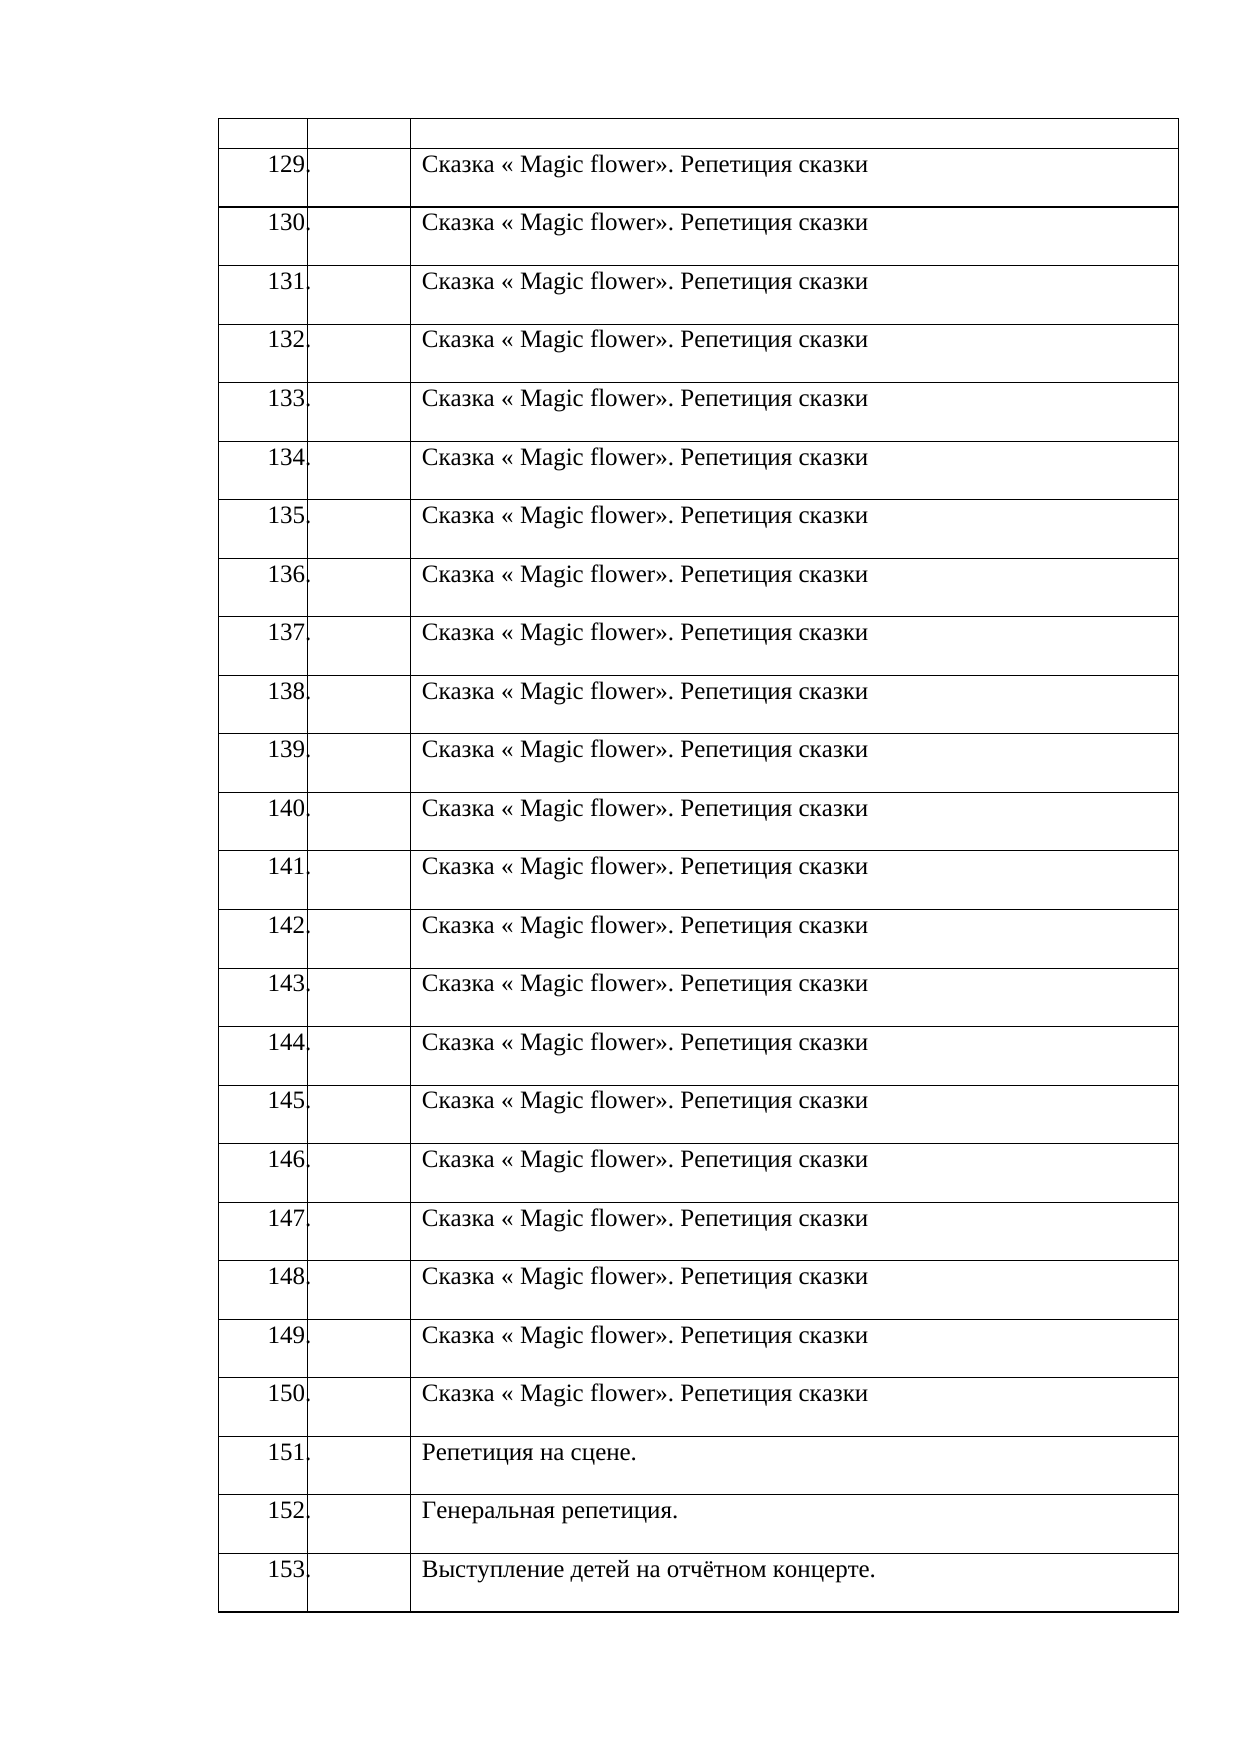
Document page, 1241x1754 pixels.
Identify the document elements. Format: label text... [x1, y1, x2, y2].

table_cell [219, 1086, 307, 1143]
table_cell [308, 266, 410, 323]
table_cell [308, 617, 410, 675]
table_cell [308, 1495, 410, 1553]
table_cell [219, 734, 307, 792]
table_cell [219, 1554, 307, 1611]
table_cell Сказка « Magic flower». Репетиция сказки [411, 1027, 1178, 1084]
table_cell Сказка « Magic flower». Репетиция сказки [411, 910, 1178, 967]
table_cell Сказка « Magic flower». Репетиция сказки [411, 793, 1178, 850]
table_cell Сказка « Magic flower». Репетиция сказки [411, 1261, 1178, 1319]
table_cell [308, 1378, 410, 1436]
table_cell [308, 1144, 410, 1202]
table_cell Сказка « Magic flower». Репетиция сказки [411, 969, 1178, 1026]
table_cell [308, 383, 410, 441]
table_cell [308, 910, 410, 967]
table_cell Сказка « Magic flower». Репетиция сказки [411, 1378, 1178, 1436]
table_cell [219, 910, 307, 967]
table_cell [308, 1554, 410, 1611]
table_cell [308, 208, 410, 265]
table_cell [219, 208, 307, 265]
table_cell [308, 676, 410, 733]
table_cell [308, 149, 410, 206]
table_cell Сказка « Magic flower». Репетиция сказки [411, 1144, 1178, 1202]
table_cell Сказка « Magic flower». Репетиция сказки [411, 500, 1178, 558]
table_cell Сказка « Magic flower». Репетиция сказки [411, 442, 1178, 499]
table_cell [219, 149, 307, 206]
table_cell Сказка « Magic flower». Репетиция сказки [411, 617, 1178, 675]
table_cell Сказка « Magic flower». Репетиция сказки [411, 1203, 1178, 1260]
table_cell Сказка « Magic flower». Репетиция сказки [411, 734, 1178, 792]
table_cell Репетиция на сцене. [411, 1437, 1178, 1494]
table_cell [308, 1203, 410, 1260]
table_cell Сказка « Magic flower». Репетиция сказки [411, 676, 1178, 733]
table_cell [219, 1144, 307, 1202]
table_cell [219, 793, 307, 850]
table_cell [308, 1320, 410, 1377]
table_cell Выступление детей на отчётном концерте. [411, 1554, 1178, 1611]
table_cell [308, 119, 410, 148]
table_cell [219, 969, 307, 1026]
table_cell Сказка « Magic flower». Репетиция сказки [411, 851, 1178, 909]
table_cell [411, 119, 1178, 148]
table_cell [219, 1378, 307, 1436]
table_cell [219, 119, 307, 148]
table_cell [219, 559, 307, 616]
table_cell [308, 500, 410, 558]
table_cell [219, 1320, 307, 1377]
table_cell [219, 500, 307, 558]
table_cell [219, 676, 307, 733]
table_cell [219, 851, 307, 909]
table_cell [219, 617, 307, 675]
table_cell Сказка « Magic flower». Репетиция сказки [411, 1320, 1178, 1377]
table_cell [308, 325, 410, 382]
table_cell [219, 1437, 307, 1494]
table_cell [219, 383, 307, 441]
table_cell [308, 793, 410, 850]
table_cell Сказка « Magic flower». Репетиция сказки [411, 383, 1178, 441]
table_cell [219, 1261, 307, 1319]
table_cell Сказка « Magic flower». Репетиция сказки [411, 325, 1178, 382]
table_cell [219, 1203, 307, 1260]
table_cell [308, 1027, 410, 1084]
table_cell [411, 149, 1178, 206]
table_cell [308, 734, 410, 792]
table_cell Сказка « Magic flower». Репетиция сказки [411, 1086, 1178, 1143]
table_cell [308, 559, 410, 616]
table_cell [308, 851, 410, 909]
table_cell [219, 266, 307, 323]
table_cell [411, 208, 1178, 265]
table_cell [219, 1027, 307, 1084]
table_cell [308, 442, 410, 499]
table_cell [219, 442, 307, 499]
table_cell [219, 325, 307, 382]
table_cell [411, 266, 1178, 323]
table_cell [308, 1261, 410, 1319]
table_cell [308, 1437, 410, 1494]
table_cell Сказка « Magic flower». Репетиция сказки [411, 559, 1178, 616]
table_cell [219, 1495, 307, 1553]
table_cell [308, 1086, 410, 1143]
table_cell Генеральная репетиция. [411, 1495, 1178, 1553]
table_cell [308, 969, 410, 1026]
